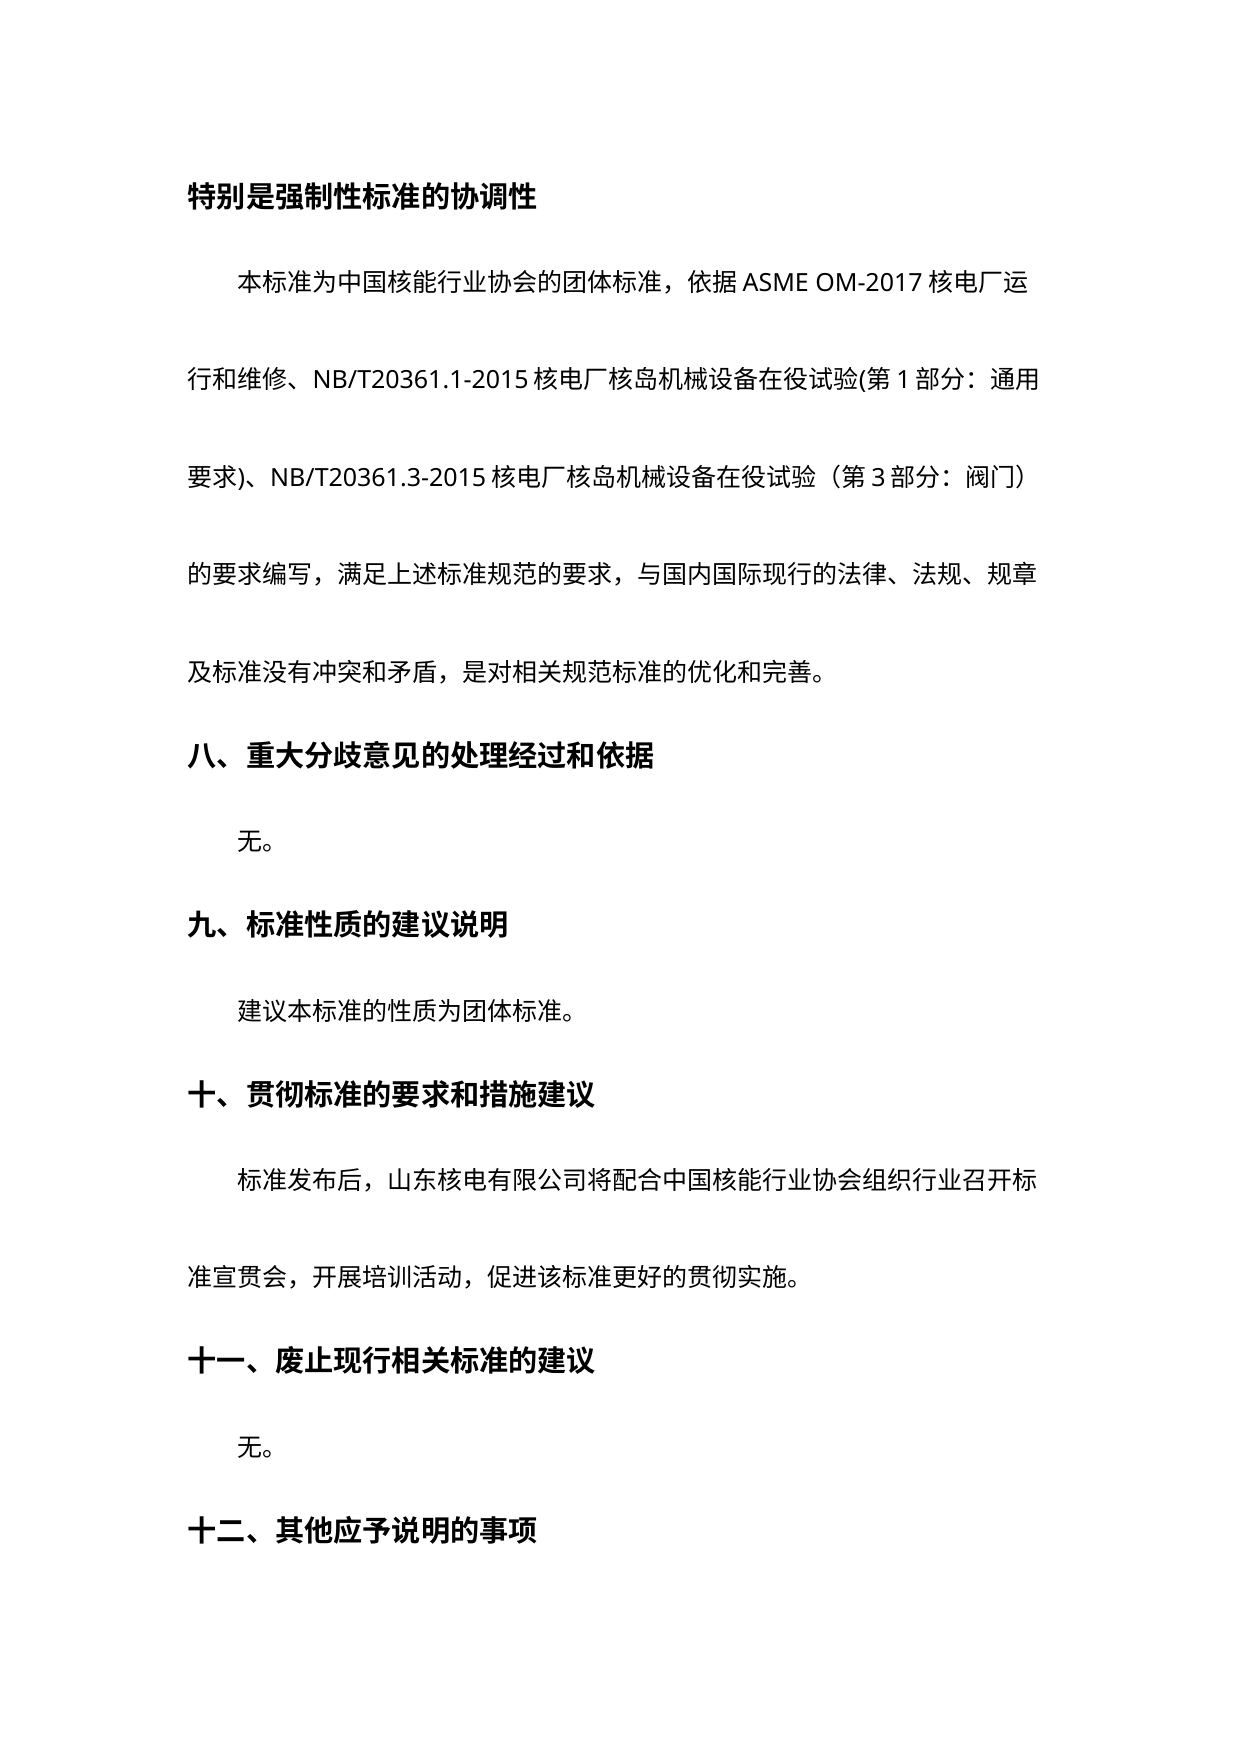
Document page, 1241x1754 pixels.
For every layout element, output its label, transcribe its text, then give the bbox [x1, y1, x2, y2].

text 十一、废止现行相关标准的建议 [187, 1327, 1053, 1392]
text 八、重大分歧意见的处理经过和依据 [187, 721, 1053, 786]
text 标准发布后，山东核电有限公司将配合中国核能行业协会组织行业召开标准宣贯会，开展培训活动，促进该标准更好的贯彻实施。 [187, 1146, 1053, 1308]
text 十二、其他应予说明的事项 [187, 1496, 1053, 1561]
text 十、贯彻标准的要求和措施建议 [187, 1060, 1053, 1125]
text 无。 [187, 1413, 1053, 1478]
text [187, 162, 1053, 227]
text 九、标准性质的建议说明 [187, 891, 1053, 956]
text 本标准为中国核能行业协会的团体标准，依据ASME OM-2017核电厂运行和维修、NB/T20361.1-2015核电厂核岛机械设备在役试验(第1部分：通用要求)、NB/T20361.3-2015核电厂核岛机械设备在役试验（第3部分：阀门）的要求编写，满足上述标准规范的要求，与国内国际现行的法律、法规、规章及标准没有冲突和矛盾，是对相关规范标准的优化和完善。 [187, 248, 1053, 703]
text 无。 [187, 807, 1053, 872]
text 建议本标准的性质为团体标准。 [187, 977, 1053, 1042]
